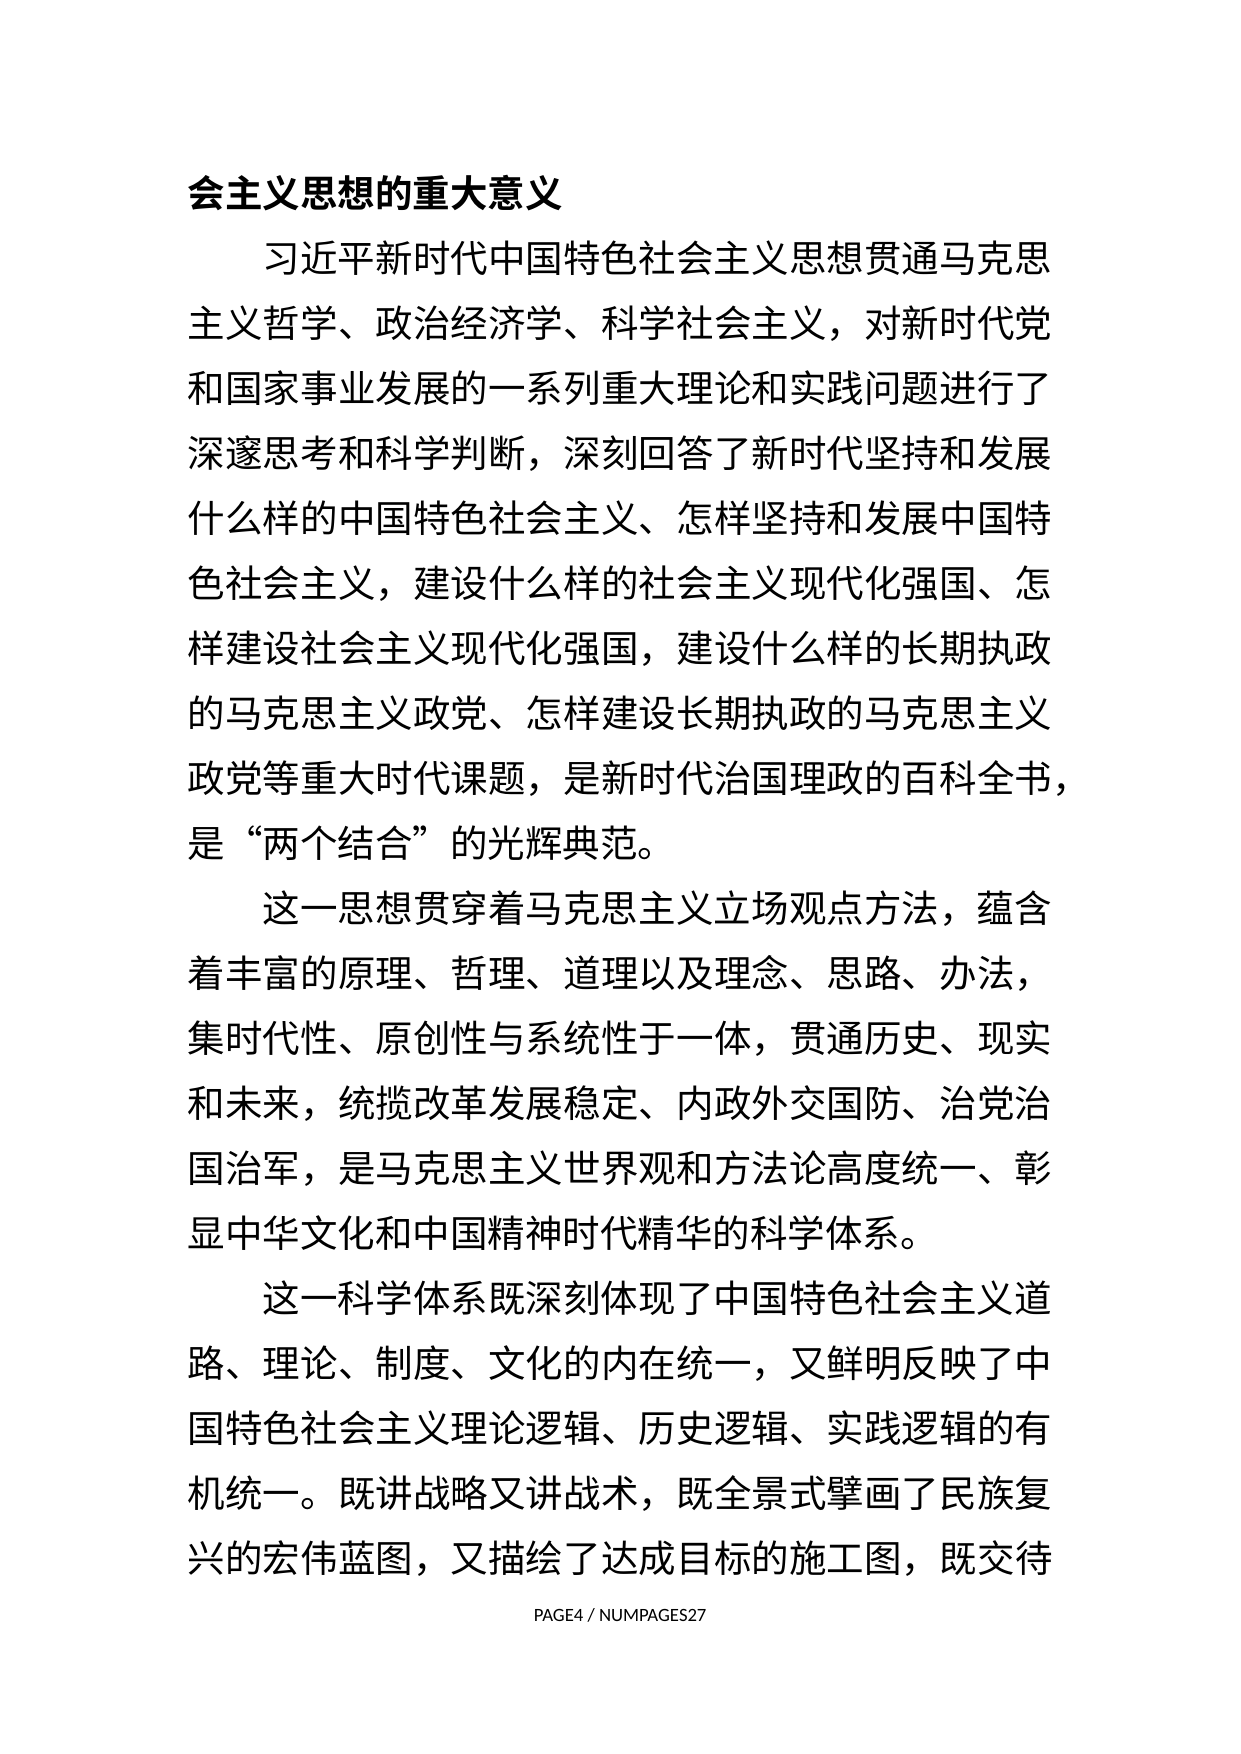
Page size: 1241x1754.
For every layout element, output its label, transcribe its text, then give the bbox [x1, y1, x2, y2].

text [187, 1263, 1053, 1588]
text 习近平新时代中国特色社会主义思想贯通马克思主义哲学、政治经济学、科学社会主义，对新时代党和国家事业发展的一系列重大理论和实践问题进行了深邃思考和科学判断，深刻回答了新时代坚持和发展什么样的中国特色社会主义、怎样坚持和发展中国特色社会主义，建设什么样的社会主义现代化强国、怎样建设社会主义现代化强国，建设什么样的长期执政的马克思主义政党、怎样建设长期执政的马克思主义政党等重大时代课题，是新时代治国理政的百科全书，是“两个结合”的光辉典范。 [187, 223, 1053, 873]
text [187, 158, 1053, 223]
text 这一思想贯穿着马克思主义立场观点方法，蕴含着丰富的原理、哲理、道理以及理念、思路、办法，集时代性、原创性与系统性于一体，贯通历史、现实和未来，统揽改革发展稳定、内政外交国防、治党治国治军，是马克思主义世界观和方法论高度统一、彰显中华文化和中国精神时代精华的科学体系。 [187, 873, 1053, 1263]
